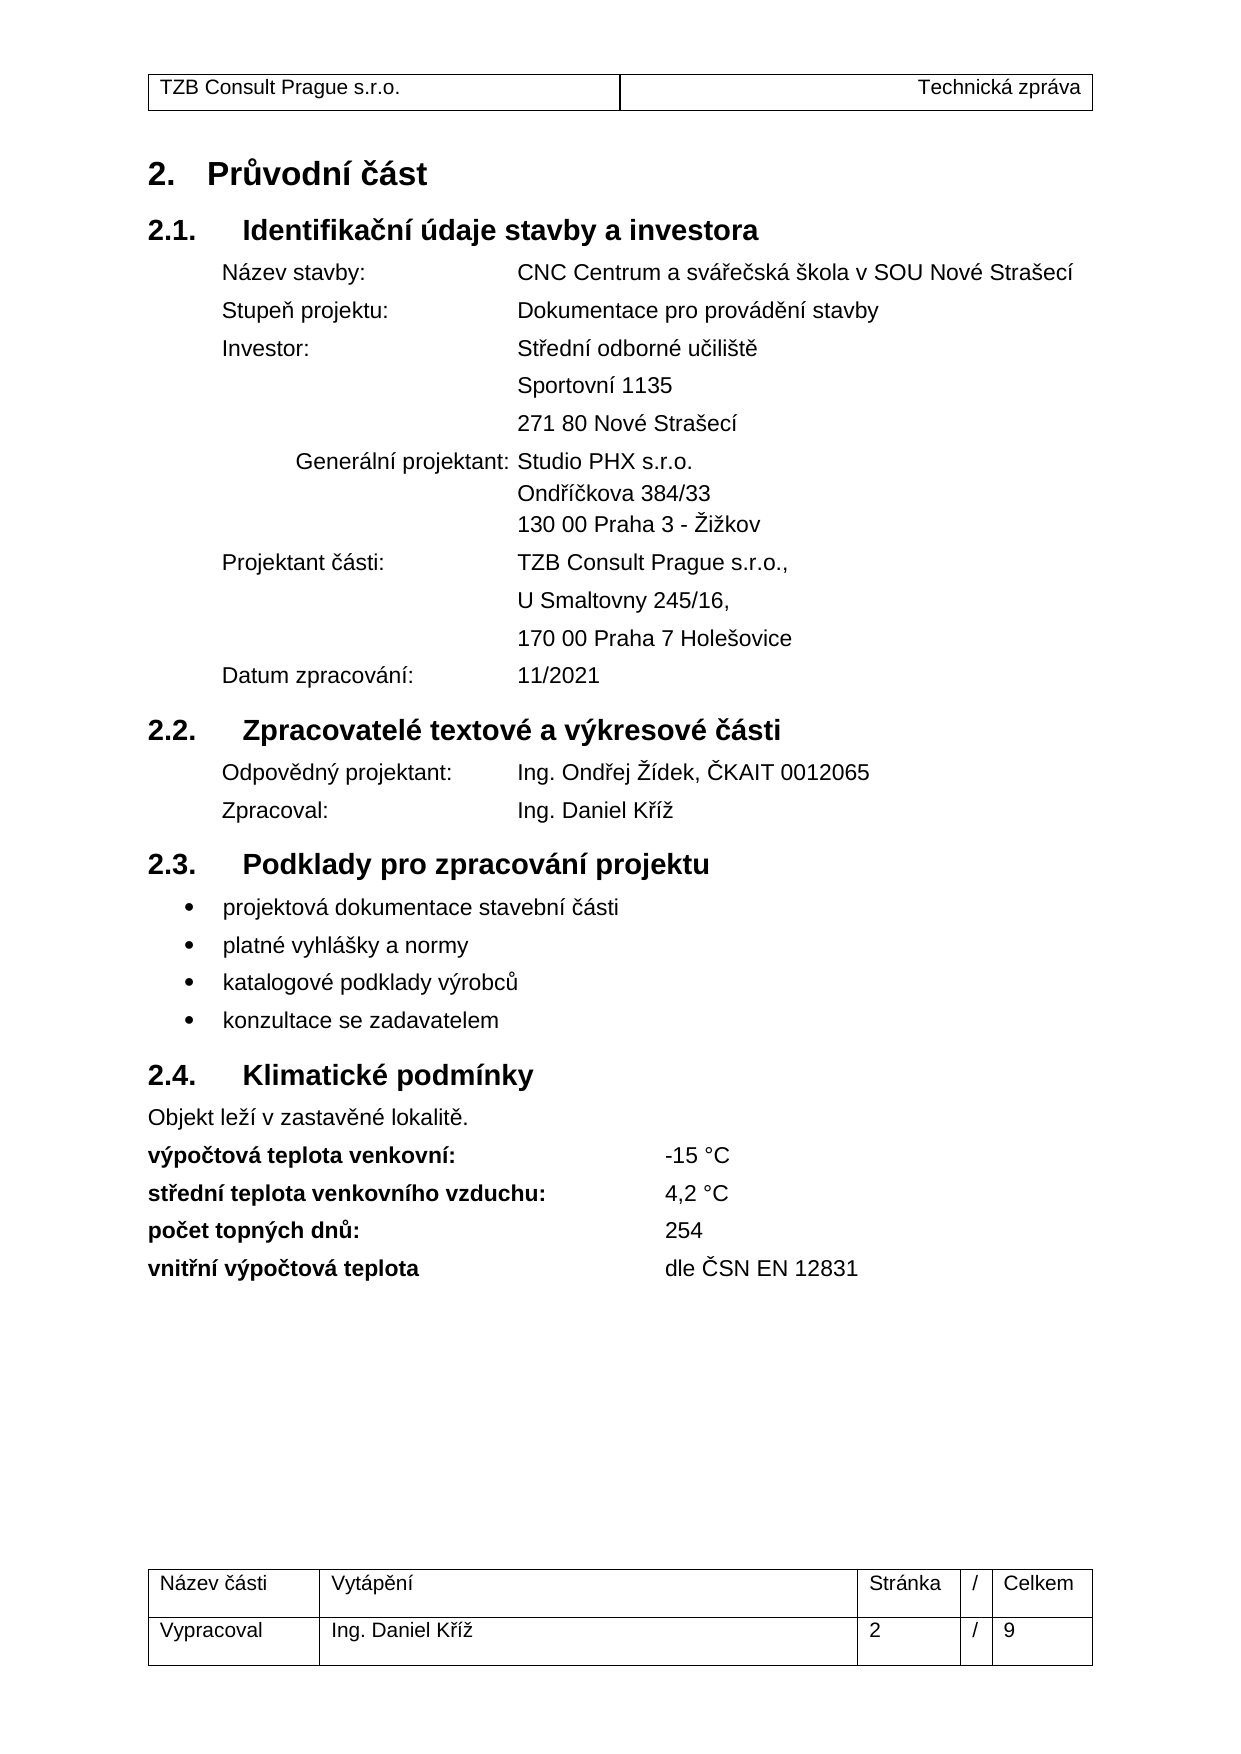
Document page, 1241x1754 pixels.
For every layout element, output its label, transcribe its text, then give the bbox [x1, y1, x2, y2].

list katalogové podklady výrobců [185, 969, 1092, 996]
subtitle Klimatické podmínky [148, 1057, 1092, 1091]
text Název stavby: CNC Centrum a svářečská škola v SOU Nové Strašecí [148, 259, 1092, 285]
list konzultace se zadavatelem [185, 1007, 1092, 1033]
list projektová dokumentace stavební části [185, 894, 1092, 920]
subtitle Průvodní část [148, 154, 1092, 192]
text Objekt leží v zastavěné lokalitě. [148, 1104, 1092, 1130]
subtitle Podklady pro zpracování projektu [148, 847, 1092, 881]
text Investor: Střední odborné učiliště [148, 334, 1092, 361]
subtitle Zpracovatelé textové a výkresové části [148, 713, 1092, 746]
text Ondříčkova 384/33 [148, 479, 1092, 506]
text Generální projektant: Studio PHX s.r.o. [148, 448, 1092, 474]
text Stupeň projektu: Dokumentace pro provádění stavby [148, 297, 1092, 323]
text střední teplota venkovního vzduchu: 4,2 °C [148, 1179, 1092, 1206]
text Datum zpracování: 11/2021 [148, 662, 1092, 689]
list platné vyhlášky a normy [185, 932, 1092, 958]
text výpočtová teplota venkovní: -15 °C [148, 1142, 1092, 1168]
text počet topných dnů: 254 [148, 1217, 1092, 1244]
text vnitřní výpočtová teplota dle ČSN EN 12831 [148, 1255, 1092, 1282]
text 130 00 Praha 3 - Žižkov [148, 511, 1092, 537]
subtitle Identifikační údaje stavby a investora [148, 212, 1092, 246]
text Odpovědný projektant: Ing. Ondřej Žídek, ČKAIT 0012065 [148, 759, 1092, 786]
text Sportovní 1135 [148, 372, 1092, 399]
text Zpracoval: Ing. Daniel Kříž [148, 797, 1092, 823]
text Projektant části: TZB Consult Prague s.r.o., [148, 549, 1092, 575]
text 170 00 Praha 7 Holešovice [148, 624, 1092, 651]
text 271 80 Nové Strašecí [148, 410, 1092, 437]
text U Smaltovny 245/16, [148, 587, 1092, 613]
